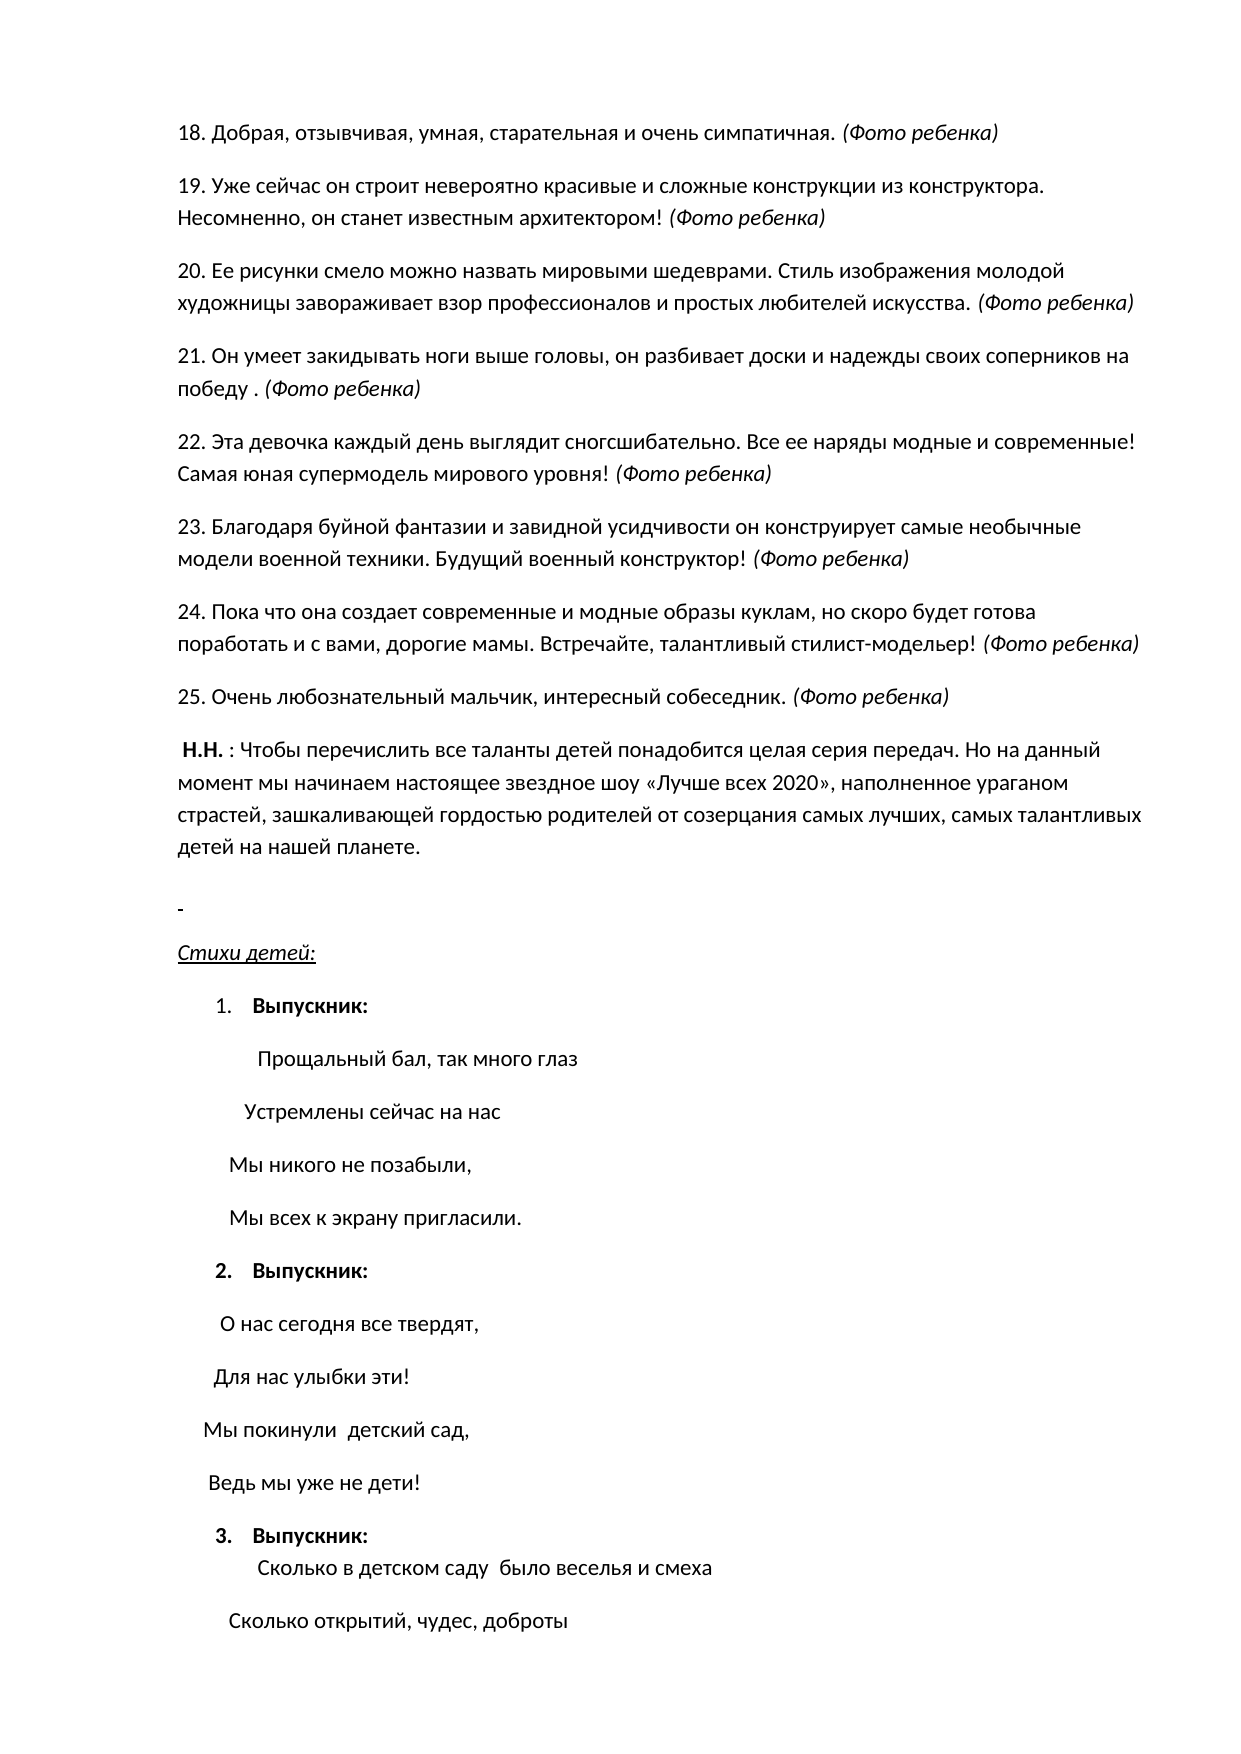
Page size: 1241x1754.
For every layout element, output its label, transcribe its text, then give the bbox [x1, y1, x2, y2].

text О нас сегодня все твердят, [215, 1309, 1152, 1337]
text Н.Н. : Чтобы перечислить все таланты детей понадобится целая серия передач. Но на данный момент мы начинаем настоящее звездное шоу «Лучше всех 2020», наполненное ураганом страстей, зашкаливающей гордостью родителей от созерцания самых лучших, самых талантливых детей на нашей планете. [177, 735, 1152, 860]
text Ведь мы уже не дети! [177, 1468, 1152, 1496]
list Выпускник: [215, 1521, 1152, 1549]
text 18. Добрая, отзывчивая, умная, старательная и очень симпатичная. (Фото ребенка) [177, 118, 1152, 146]
text Устремлены сейчас на нас [177, 1097, 1152, 1125]
text Мы покинули детский сад, [177, 1415, 1152, 1443]
text 21. Он умеет закидывать ноги выше головы, он разбивает доски и надежды своих соперников на победу . (Фото ребенка) [177, 342, 1152, 402]
text Стихи детей: [177, 938, 1152, 966]
text 25. Очень любознательный мальчик, интересный собеседник. (Фото ребенка) [177, 682, 1152, 710]
text 24. Пока что она создает современные и модные образы куклам, но скоро будет готова поработать и с вами, дорогие мамы. Встречайте, талантливый стилист-модельер! (Фото ребенка) [177, 597, 1152, 657]
list Выпускник: [215, 991, 1152, 1019]
text Мы всех к экрану пригласили. [177, 1203, 1152, 1231]
text 23. Благодаря буйной фантазии и завидной усидчивости он конструирует самые необычные модели военной техники. Будущий военный конструктор! (Фото ребенка) [177, 512, 1152, 572]
list Сколько в детском саду было веселья и смеха [252, 1553, 1152, 1581]
text Мы никого не позабыли, [177, 1150, 1152, 1178]
text 22. Эта девочка каждый день выглядит сногсшибательно. Все ее наряды модные и современные! Самая юная супермодель мирового уровня! (Фото ребенка) [177, 427, 1152, 487]
text Сколько открытий, чудес, доброты [177, 1606, 1152, 1634]
text Для нас улыбки эти! [177, 1362, 1152, 1390]
list Выпускник: [215, 1256, 1152, 1284]
text 19. Уже сейчас он строит невероятно красивые и сложные конструкции из конструктора. Несомненно, он станет известным архитектором! (Фото ребенка) [177, 171, 1152, 231]
text Прощальный бал, так много глаз [252, 1044, 1152, 1072]
text 20. Ее рисунки смело можно назвать мировыми шедеврами. Стиль изображения молодой художницы завораживает взор профессионалов и простых любителей искусства. (Фото ребенка) [177, 256, 1152, 317]
